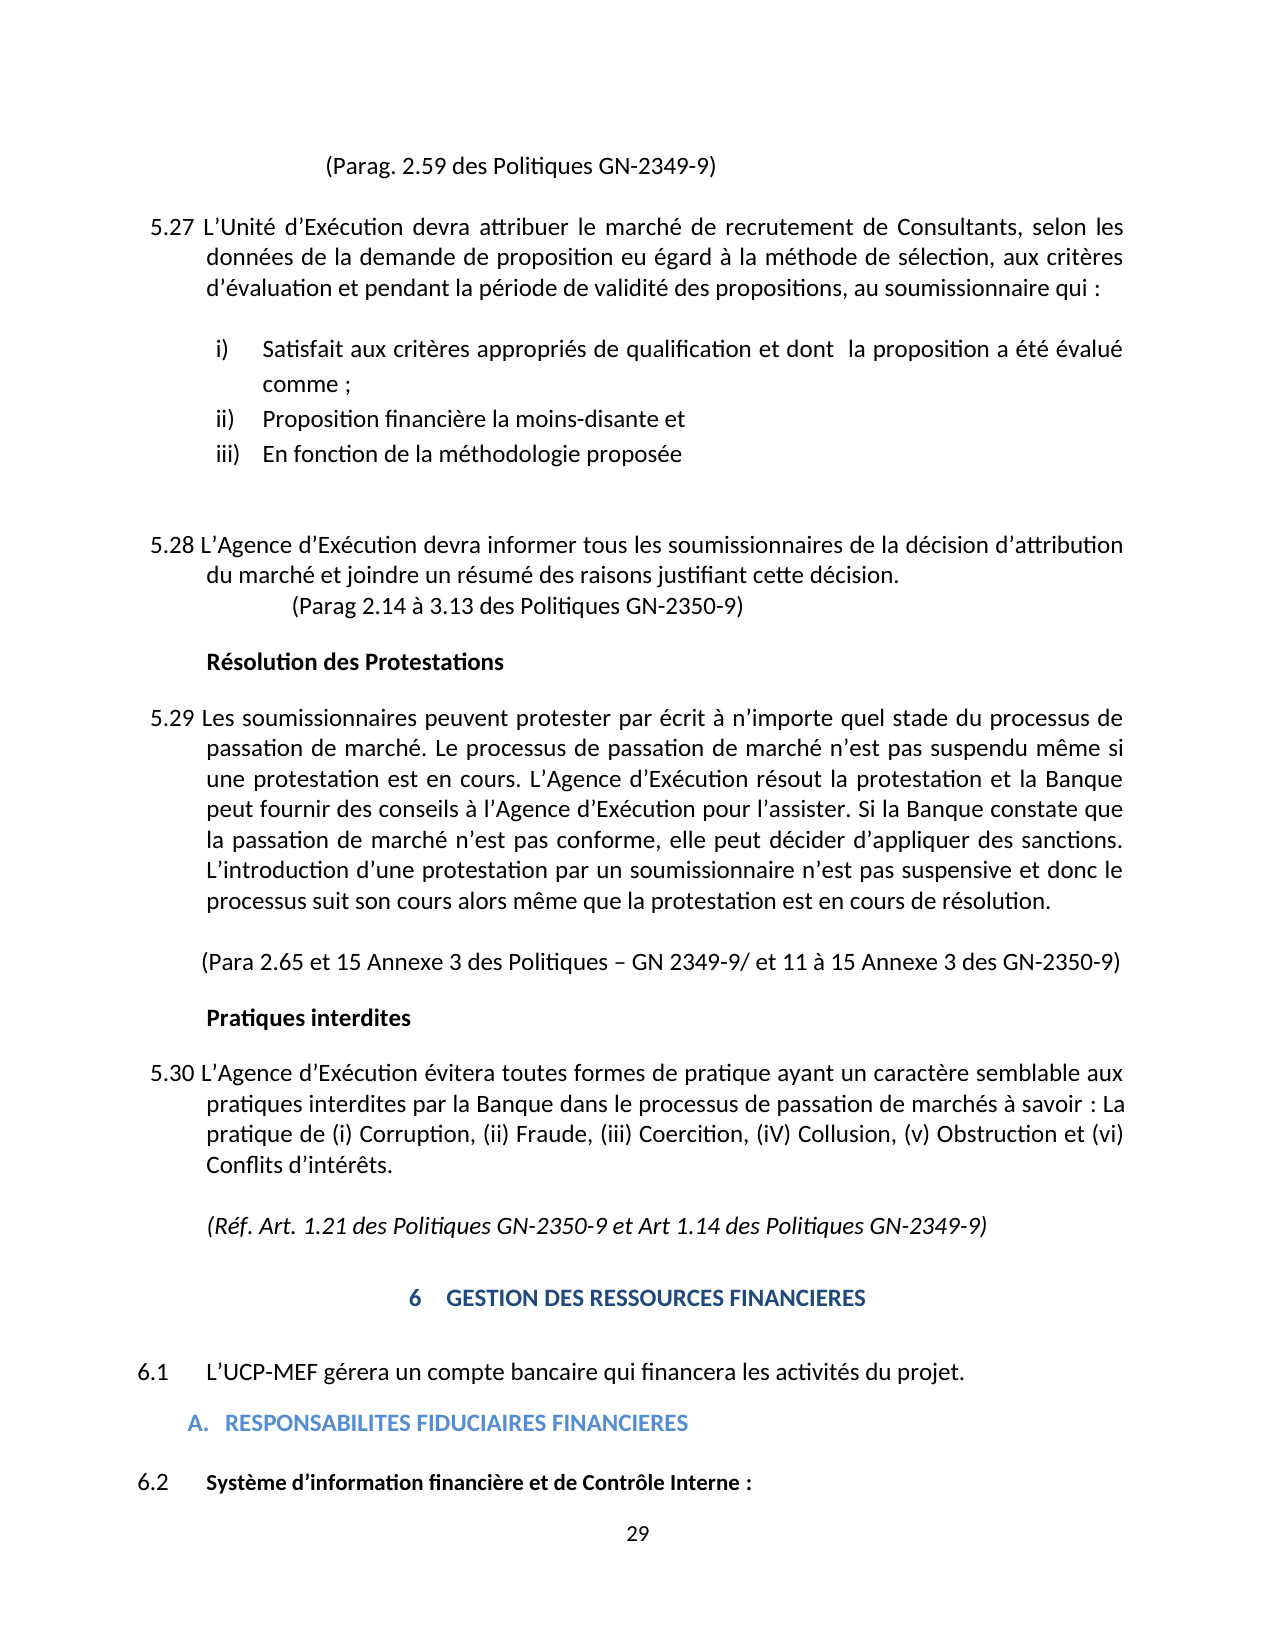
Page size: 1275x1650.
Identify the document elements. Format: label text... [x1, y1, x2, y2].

list L’UCP-MEF gérera un compte bancaire qui financera les activités du projet. [169, 1356, 1125, 1387]
text Pratiques interdites [150, 1002, 1125, 1032]
text (Parag. 2.59 des Politiques GN-2349-9) [150, 150, 1125, 181]
list RESPONSABILITES FIDUCIAIRES FINANCIERES [187, 1407, 1125, 1438]
list 5.28 L’Agence d’Exécution devra informer tous les soumissionnaires de la décision d’attribution du marché et joindre un résumé des raisons justifiant cette décision. [150, 529, 1125, 590]
text (Parag 2.14 à 3.13 des Politiques GN-2350-9) [150, 590, 1125, 621]
text Résolution des Protestations [150, 646, 1125, 676]
list Système d’information financière et de Contrôle Interne : [169, 1466, 1125, 1497]
list En fonction de la méthodologie proposée [216, 438, 1125, 469]
list 5.27 L’Unité d’Exécution devra attribuer le marché de recrutement de Consultants, selon les données de la demande de proposition eu égard à la méthode de sélection, aux critères d’évaluation et pendant la période de validité des propositions, au soumissionnaire qui : [150, 211, 1125, 303]
text (Para 2.65 et 15 Annexe 3 des Politiques – GN 2349-9/ et 11 à 15 Annexe 3 des GN-2350-9) [150, 946, 1125, 976]
list Satisfait aux critères appropriés de qualification et dont la proposition a été évalué comme ; [216, 333, 1125, 399]
list 5.30 L’Agence d’Exécution évitera toutes formes de pratique ayant un caractère semblable aux pratiques interdites par la Banque dans le processus de passation de marchés à savoir : La pratique de (i) Corruption, (ii) Fraude, (iii) Coercition, (iV) Collusion, (v) Obstruction et (vi) Conflits d’intérêts. [150, 1057, 1125, 1179]
list GESTION DES RESSOURCES FINANCIERES [150, 1283, 1125, 1313]
list 5.29 Les soumissionnaires peuvent protester par écrit à n’importe quel stade du processus de passation de marché. Le processus de passation de marché n’est pas suspendu même si une protestation est en cours. L’Agence d’Exécution résout la protestation et la Banque peut fournir des conseils à l’Agence d’Exécution pour l’assister. Si la Banque constate que la passation de marché n’est pas conforme, elle peut décider d’appliquer des sanctions. L’introduction d’une protestation par un soumissionnaire n’est pas suspensive et donc le processus suit son cours alors même que la protestation est en cours de résolution. [150, 702, 1125, 915]
list Proposition financière la moins-disante et [216, 403, 1125, 434]
text (Réf. Art. 1.21 des Politiques GN-2350-9 et Art 1.14 des Politiques GN-2349-9) [150, 1210, 1125, 1241]
